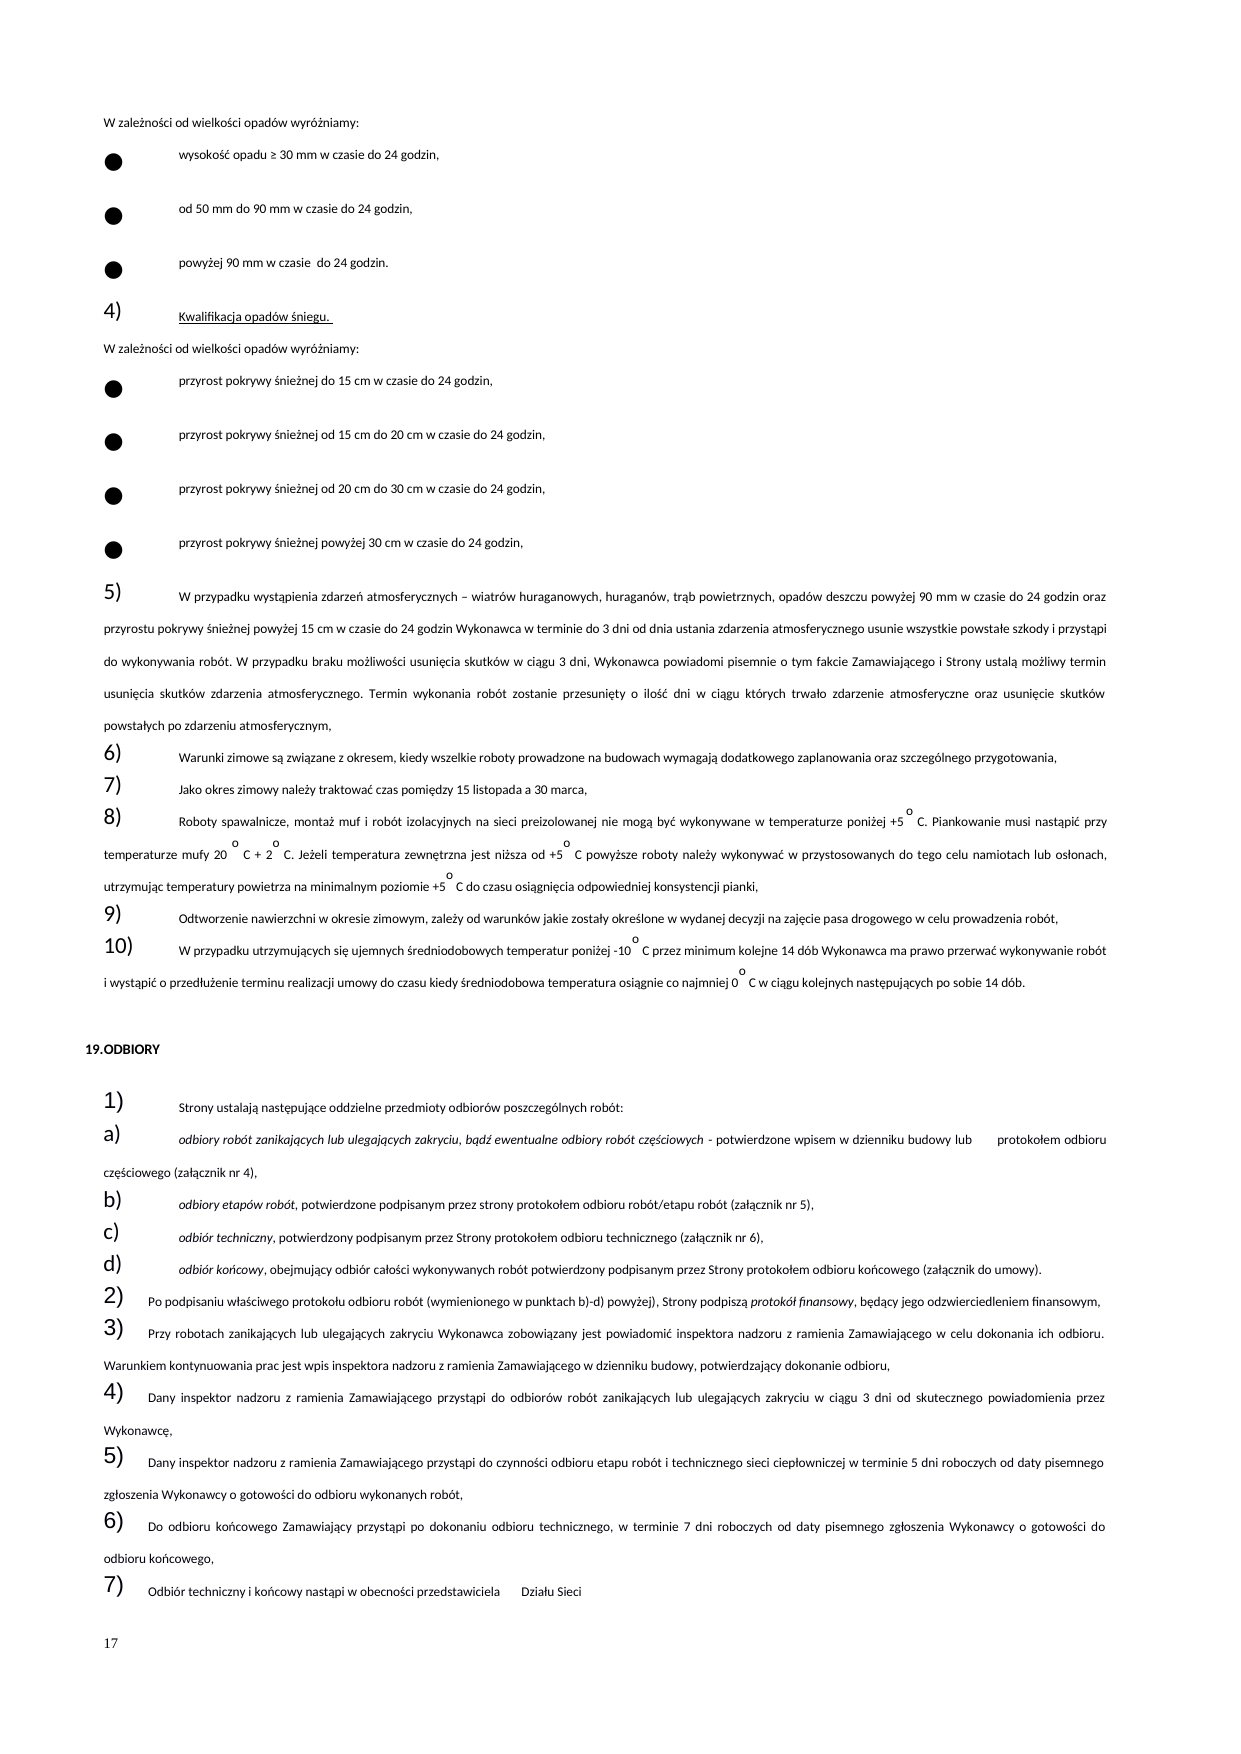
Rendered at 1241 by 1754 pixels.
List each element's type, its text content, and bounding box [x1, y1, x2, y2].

list Po podpisaniu właściwego protokołu odbioru robót, Strony podpiszą protokół finansowy, będący jego odzwierciedleniem finansowym, [103, 1282, 1107, 1309]
list Do odbioru końcowego Zamawiający przystąpi po dokonaniu odbioru technicznego, w terminie 7 dni roboczych od daty pisemnego zgłoszenia Wykonawcy o gotowości do odbioru końcowego, [103, 1507, 1107, 1567]
list Jako okres zimowy należy traktować czas pomiędzy 15 listopada a 30 marca, [103, 770, 1107, 798]
text W zależności od wielkości opadów wyróżniamy: [103, 102, 1107, 131]
list Roboty spawalnicze, montaż muf i robót izolacyjnych na sieci preizolowanej nie mogą być wykonywane w temperaturze poniżej +5o C. Piankowanie musi nastąpić przy temperaturze mufy 20 o C + 2o C. Jeżeli temperatura zewnętrzna jest niższa od +5o C powyższe roboty należy wykonywać w przystosowanych do tego celu namiotach lub osłonach, utrzymując temperatury powietrza na minimalnym poziomie +5o C do czasu osiągnięcia odpowiedniej konsystencji pianki, [103, 802, 1107, 894]
list odbiór techniczny, potwierdzony podpisanym przez Strony protokołem odbioru technicznego (załącznik nr 6), [103, 1217, 1107, 1245]
list przyrost pokrywy śnieżnej od 20 cm do 30 cm w czasie do 24 godzin, [103, 469, 1107, 516]
list odbiór końcowy, obejmujący odbiór całości wykonywanych robót potwierdzony podpisanym przez Strony protokołem odbioru końcowego (załącznik do umowy). [103, 1249, 1107, 1277]
list przyrost pokrywy śnieżnej do 15 cm w czasie do 24 godzin, [103, 361, 1107, 408]
list Odtworzenie nawierzchni w okresie zimowym, zależy od warunków jakie zostały określone w wydanej decyzji na zajęcie pasa drogowego w celu prowadzenia robót, [103, 899, 1107, 927]
list przyrost pokrywy śnieżnej od 15 cm do 20 cm w czasie do 24 godzin, [103, 415, 1107, 462]
text ODBIORY [103, 1027, 1107, 1058]
list Strony ustalają następujące oddzielne przedmioty odbiorów poszczególnych robót: [103, 1087, 1107, 1115]
text W zależności od wielkości opadów wyróżniamy: [103, 329, 1107, 357]
list Kwalifikacja opadów śniegu. [103, 297, 1107, 324]
list od 50 mm do 90 mm w czasie do 24 godzin, [103, 189, 1107, 236]
list powyżej 90 mm w czasie do 24 godzin. [103, 243, 1107, 289]
list Przy robotach zanikających lub ulegających zakryciu Wykonawca zobowiązany jest powiadomić inspektora nadzoru z ramienia Zamawiającego w celu dokonania ich odbioru. Warunkiem kontynuowania prac jest wpis inspektora nadzoru z ramienia Zamawiającego w dzienniku budowy, potwierdzający dokonanie odbioru, [103, 1314, 1107, 1374]
list Dany inspektor nadzoru z ramienia Zamawiającego przystąpi do odbiorów robót zanikających lub ulegających zakryciu w ciągu 3 dni od skutecznego powiadomienia przez Wykonawcę, [103, 1378, 1107, 1438]
list Dany inspektor nadzoru z ramienia Zamawiającego przystąpi do czynności odbioru etapu robót i technicznego sieci ciepłowniczej w terminie 5 dni roboczych od daty pisemnego zgłoszenia Wykonawcy o gotowości do odbioru wykonanych robót, [103, 1442, 1107, 1503]
list odbiory etapów robót, potwierdzone podpisanym przez strony protokołem odbioru robót/etapu robót (załącznik nr 5), [103, 1185, 1107, 1213]
list W przypadku utrzymujących się ujemnych średniodobowych temperatur poniżej -10o C przez minimum kolejne 14 dób Wykonawca ma prawo przerwać wykonywanie robót i wystąpić o przedłużenie terminu realizacji umowy do czasu kiedy średniodobowa temperatura osiągnie co najmniej 0o C w ciągu kolejnych następujących po sobie 14 dób. [103, 931, 1107, 991]
list Odbiór techniczny i końcowy nastąpi w obecności przedstawiciela Działu Sieci [103, 1571, 1107, 1600]
list W przypadku wystąpienia zdarzeń atmosferycznych – wiatrów huraganowych, huraganów, trąb powietrznych, opadów deszczu powyżej 90 mm w czasie do 24 godzin oraz przyrostu pokrywy śnieżnej powyżej 15 cm w czasie do 24 godzin Wykonawca w terminie do 3 dni od dnia ustania zdarzenia atmosferycznego usunie wszystkie powstałe szkody i przystąpi do wykonywania robót. W przypadku braku możliwości usunięcia skutków w ciągu 3 dni, Wykonawca powiadomi pisemnie o tym fakcie Zamawiającego i Strony ustalą możliwy termin usunięcia skutków zdarzenia atmosferycznego. Termin wykonania robót zostanie przesunięty o ilość dni w ciągu których trwało zdarzenie atmosferyczne oraz usunięcie skutków powstałych po zdarzeniu atmosferycznym, [103, 577, 1107, 733]
list Warunki zimowe są związane z okresem, kiedy wszelkie roboty prowadzone na budowach wymagają dodatkowego zaplanowania oraz szczególnego przygotowania, [103, 738, 1107, 766]
list przyrost pokrywy śnieżnej powyżej 30 cm w czasie do 24 godzin, [103, 523, 1107, 570]
list odbiory robót zanikających lub ulegających zakryciu, bądź ewentualne odbiory robót częściowych - potwierdzone wpisem w dzienniku budowy protokołem odbioru częściowego (załącznik nr 4), [103, 1119, 1107, 1181]
list wysokość opadu ≥ 30 mm w czasie do 24 godzin, [103, 135, 1107, 182]
